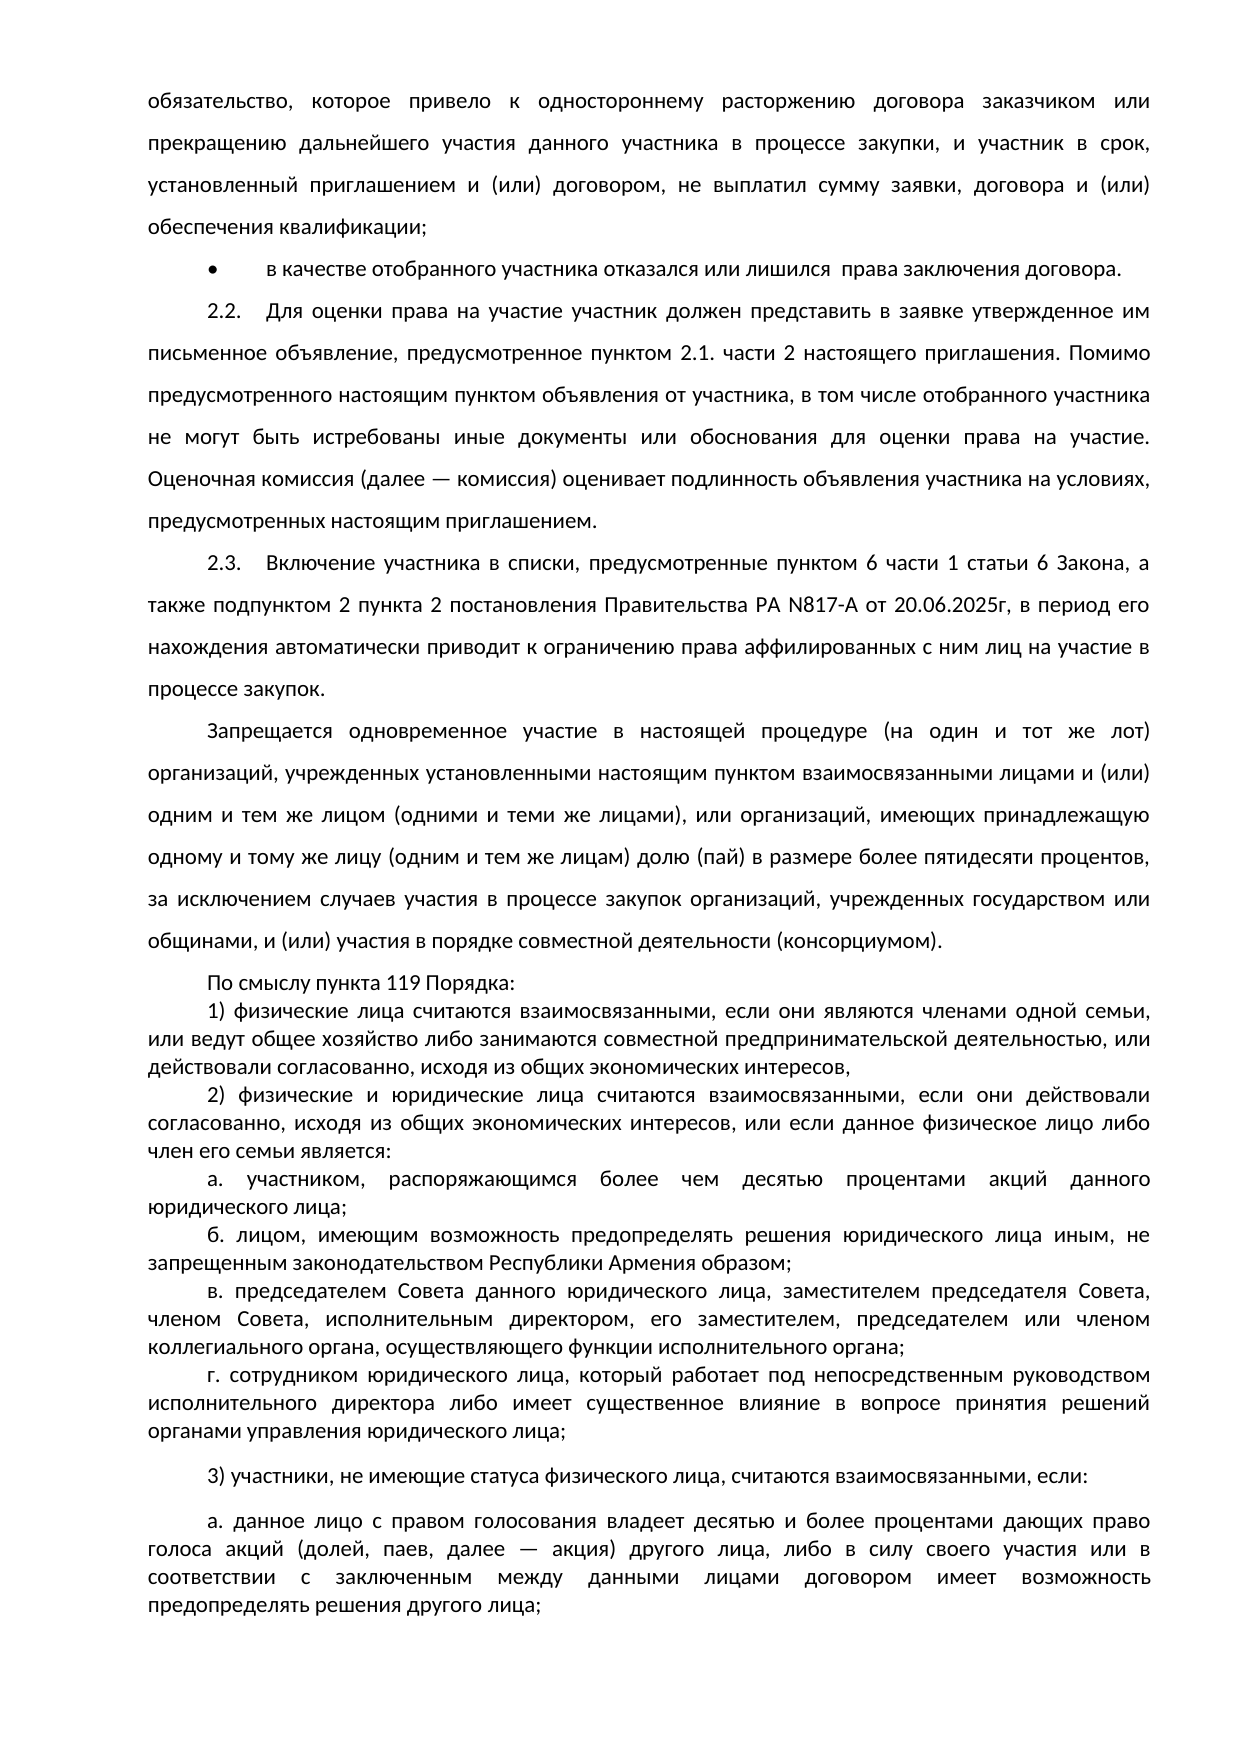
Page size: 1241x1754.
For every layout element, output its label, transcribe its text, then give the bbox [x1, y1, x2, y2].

text 2.2. Для оценки права на участие участник должен представить в заявке утвержденное им письменное объявление, предусмотренное пунктом 2.1. части 2 настоящего приглашения. Помимо предусмотренного настоящим пунктом объявления от участника, в том числе отобранного участника не могут быть истребованы иные документы или обоснования для оценки права на участие. Оценочная комиссия (далее — комиссия) оценивает подлинность объявления участника на условиях, предусмотренных настоящим приглашением. [148, 296, 1152, 534]
text • в качестве отобранного участника отказался или лишился права заключения договора. [148, 254, 1152, 282]
text По смыслу пункта 119 Порядка: [148, 968, 1152, 996]
text а. данное лицо с правом голосования владеет десятью и более процентами дающих право голоса акций (долей, паев, далее — акция) другого лица, либо в силу своего участия или в соответствии с заключенным между данными лицами договором имеет возможность предопределять решения другого лица; [148, 1506, 1152, 1618]
text в. председателем Совета данного юридического лица, заместителем председателя Совета, членом Совета, исполнительным директором, его заместителем, председателем или членом коллегиального органа, осуществляющего функции исполнительного органа; [148, 1276, 1152, 1360]
text б. лицом, имеющим возможность предопределять решения юридического лица иным, не запрещенным законодательством Республики Армения образом; [148, 1220, 1152, 1276]
text 2) физические и юридические лица считаются взаимосвязанными, если они действовали согласованно, исходя из общих экономических интересов, или если данное физическое лицо либо член его семьи является: [148, 1080, 1152, 1164]
text Запрещается одновременное участие в настоящей процедуре (на один и тот же лот) организаций, учрежденных установленными настоящим пунктом взаимосвязанными лицами и (или) одним и тем же лицом (одними и теми же лицами), или организаций, имеющих принадлежащую одному и тому же лицу (одним и тем же лицам) долю (пай) в размере более пятидесяти процентов, за исключением случаев участия в процессе закупок организаций, учрежденных государством или общинами, и (или) участия в порядке совместной деятельности (консорциумом). [148, 716, 1152, 954]
text г. сотрудником юридического лица, который работает под непосредственным руководством исполнительного директора либо имеет существенное влияние в вопросе принятия решений органами управления юридического лица; [148, 1360, 1152, 1444]
text а. участником, распоряжающимся более чем десятью процентами акций данного юридического лица; [148, 1164, 1152, 1220]
text 3) участники, не имеющие статуса физического лица, считаются взаимосвязанными, если: [148, 1461, 1152, 1489]
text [148, 86, 1152, 240]
text 1) физические лица считаются взаимосвязанными, если они являются членами одной семьи, или ведут общее хозяйство либо занимаются совместной предпринимательской деятельностью, или действовали согласованно, исходя из общих экономических интересов, [148, 996, 1152, 1080]
text 2.3. Включение участника в списки, предусмотренные пунктом 6 части 1 статьи 6 Закона, а также подпунктом 2 пункта 2 постановления Правительства РА N817-А от 20.06.2025г, в период его нахождения автоматически приводит к ограничению права аффилированных с ним лиц на участие в процессе закупок. [148, 548, 1152, 702]
